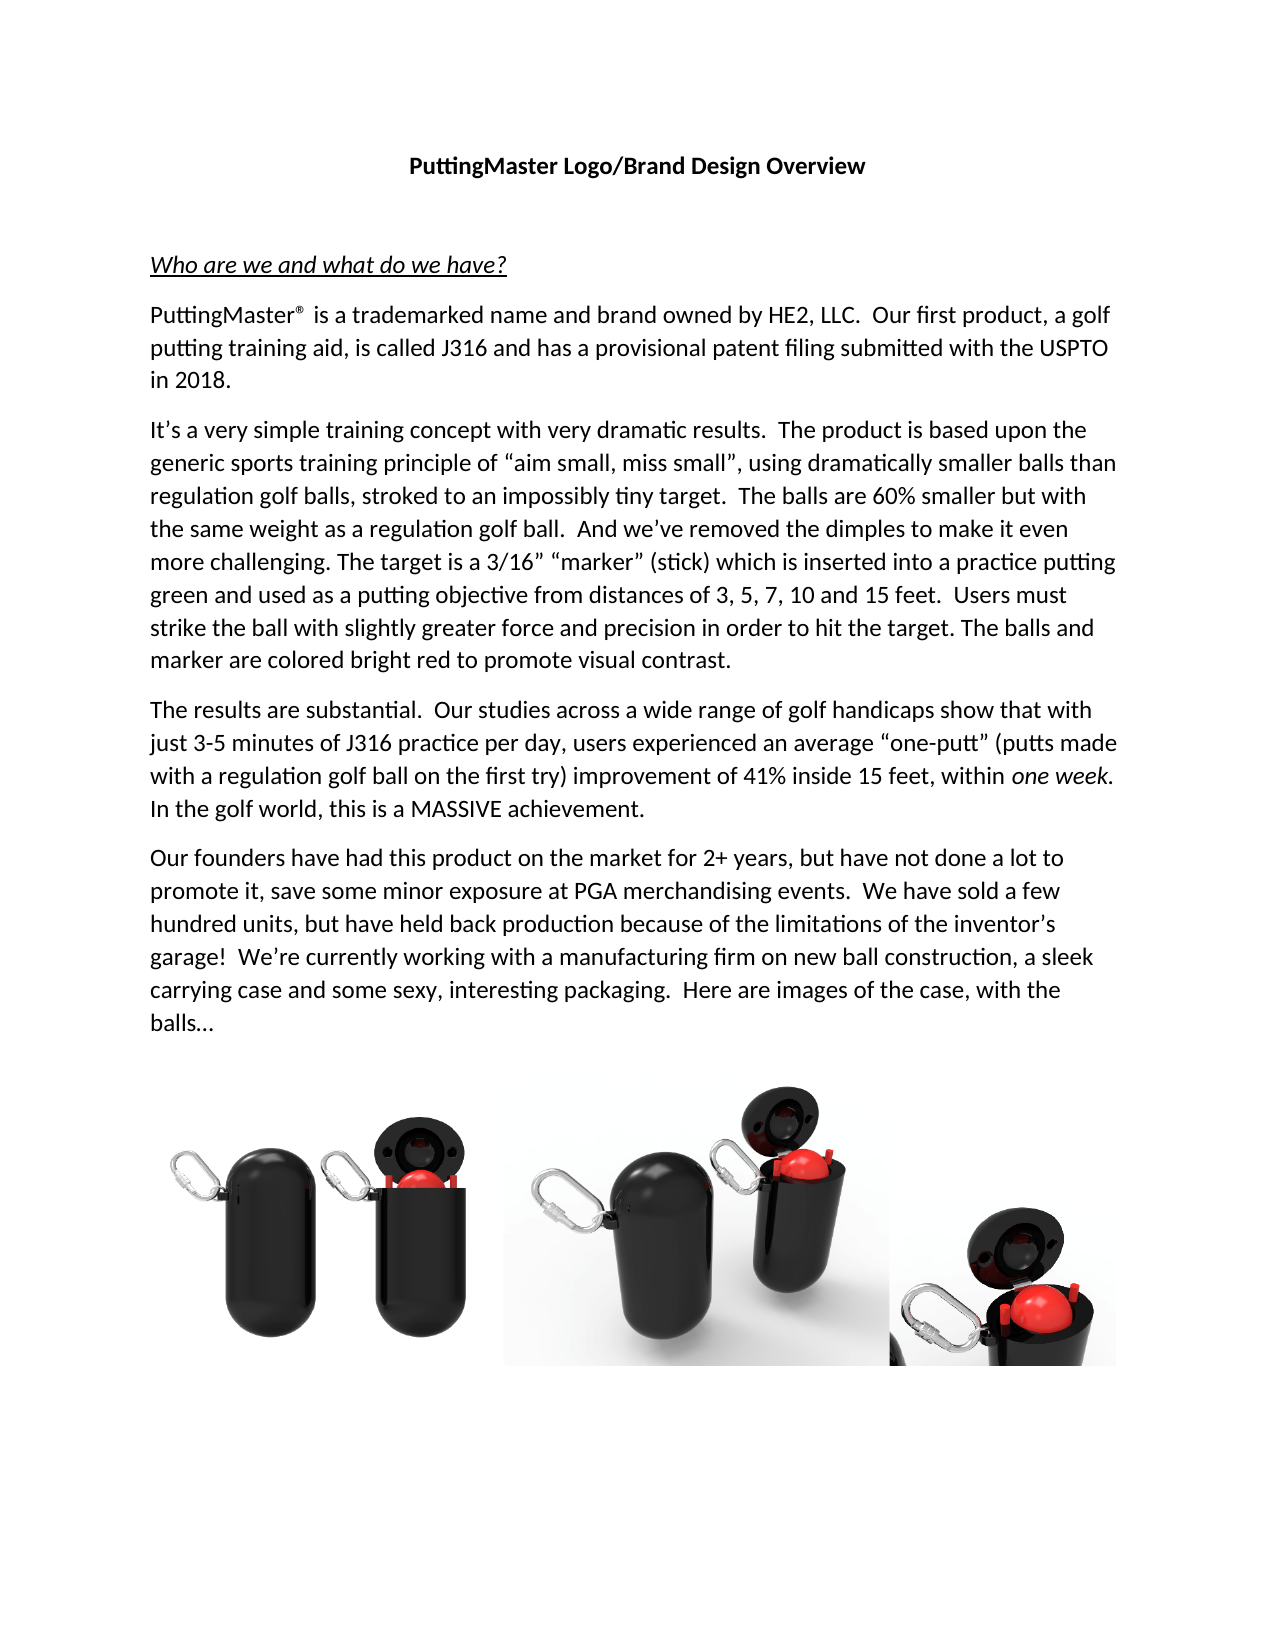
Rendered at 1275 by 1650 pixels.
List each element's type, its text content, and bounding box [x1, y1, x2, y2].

picture [155, 1056, 1116, 1366]
text It’s a very simple training concept with very dramatic results. The product is based upon the generic sports training principle of “aim small, miss small”, using dramatically smaller balls than regulation golf balls, stroked to an impossibly tiny target. The balls are 60% smaller but with the same weight as a regulation golf ball. And we’ve removed the dimples to make it even more challenging. The target is a 3/16” “marker” (stick) which is inserted into a practice putting green and used as a putting objective from distances of 3, 5, 7, 10 and 15 feet. Users must strike the ball with slightly greater force and precision in order to hit the target. The balls and marker are colored bright red to promote visual contrast. [150, 414, 1125, 675]
text Who are we and what do we have? [150, 249, 1125, 280]
text The results are substantial. Our studies across a wide range of golf handicaps show that with just 3-5 minutes of J316 practice per day, users experienced an average “one-putt” (putts made with a regulation golf ball on the first try) improvement of 41% inside 15 feet, within one week. In the golf world, this is a MASSIVE achievement. [150, 694, 1125, 823]
text Our founders have had this product on the market for 2+ years, but have not done a lot to promote it, save some minor exposure at PGA merchandising events. We have sold a few hundred units, but have held back production because of the limitations of the inventor’s garage! We’re currently working with a manufacturing firm on new ball construction, a sleek carrying case and some sexy, interesting packaging. Here are images of the case, with the balls… [150, 842, 1125, 1038]
text PuttingMaster® is a trademarked name and brand owned by HE2, LLC. Our first product, a golf putting training aid, is called J316 and has a provisional patent filing submitted with the USPTO in 2018. [150, 299, 1125, 395]
text PuttingMaster Logo/Brand Design Overview [150, 150, 1125, 181]
